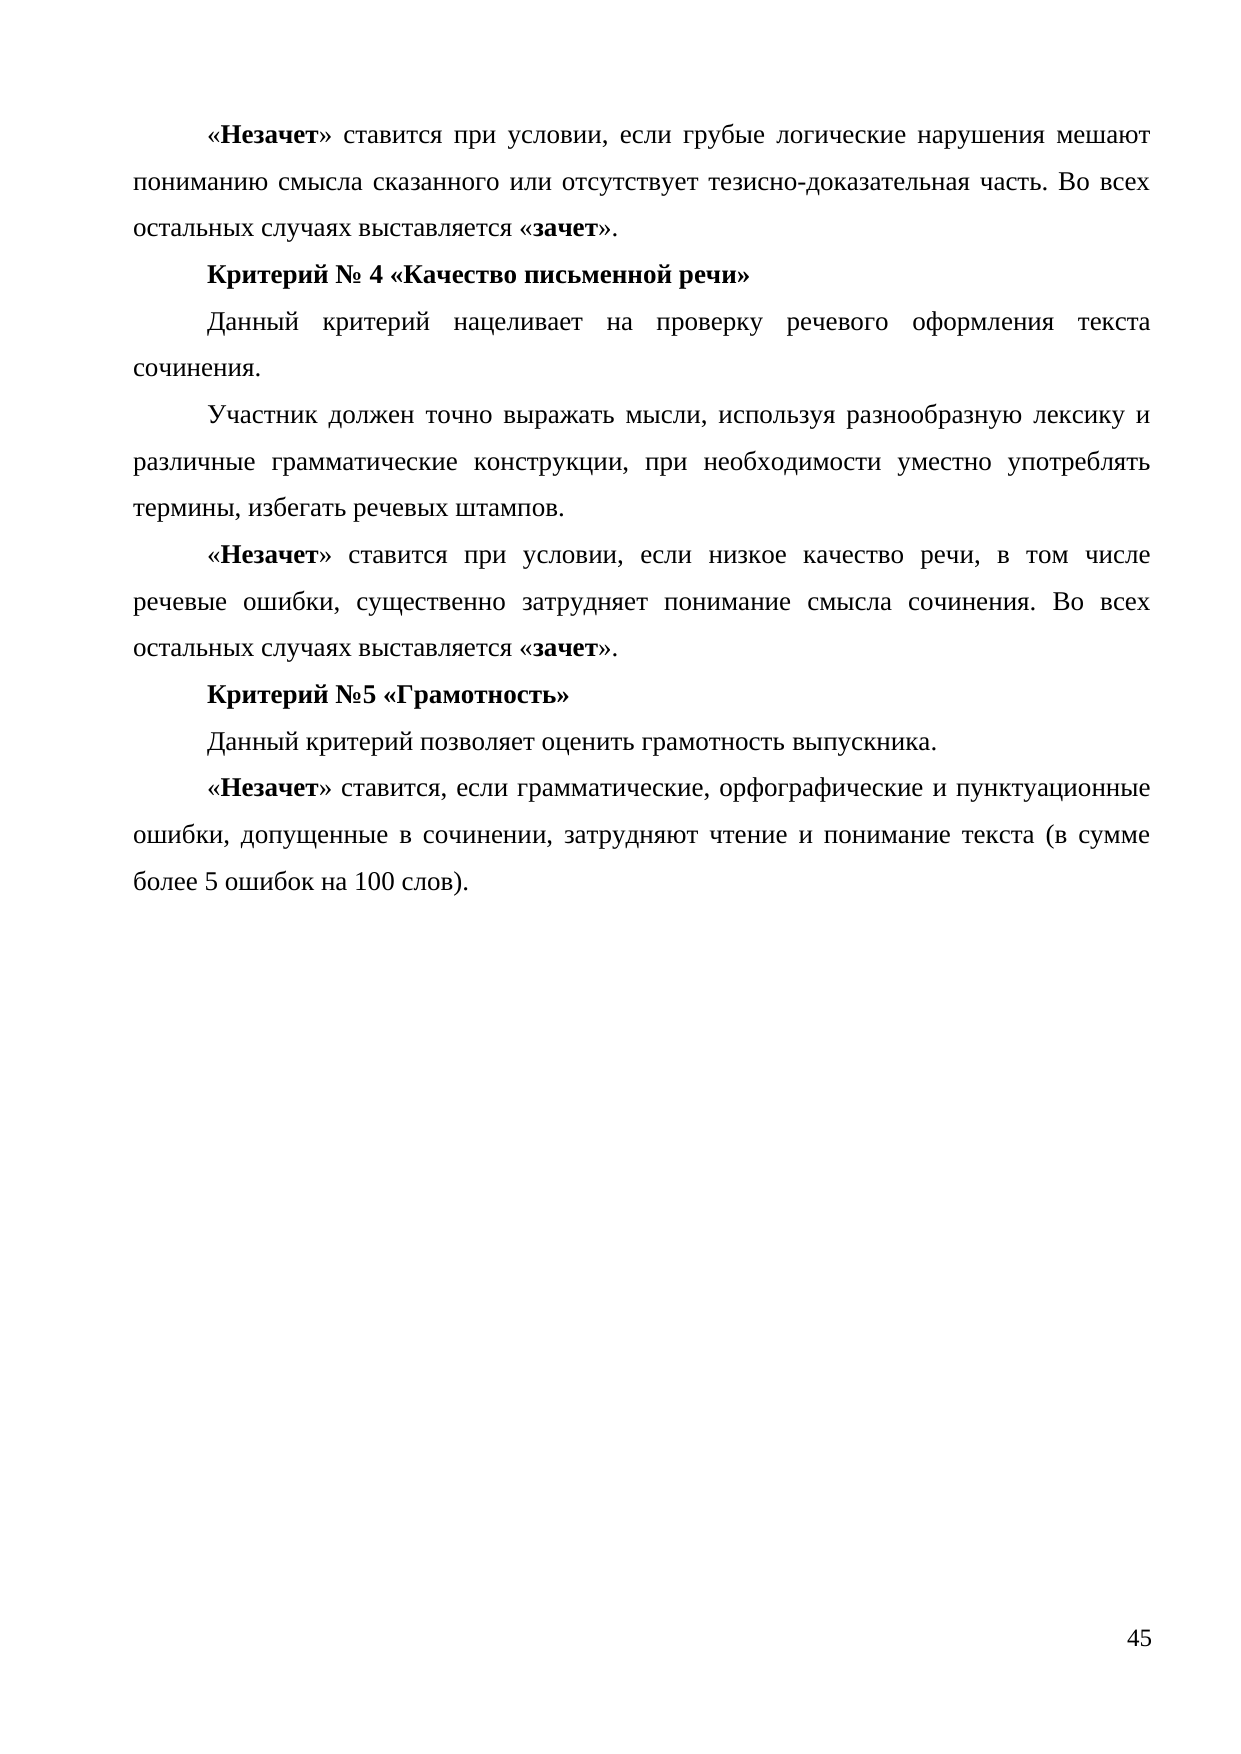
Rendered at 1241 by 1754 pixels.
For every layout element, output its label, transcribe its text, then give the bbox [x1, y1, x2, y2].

text «Незачет» ставится при условии, если низкое качество речи, в том числе речевые ошибки, существенно затрудняет понимание смысла сочинения. Во всех остальных случаях выставляется «зачет». [133, 538, 1152, 663]
text Данный критерий позволяет оценить грамотность выпускника. [133, 725, 1152, 756]
text «Незачет» ставится при условии, если грубые логические нарушения мешают пониманию смысла сказанного или отсутствует тезисно-доказательная часть. Во всех остальных случаях выставляется «зачет». [133, 118, 1152, 243]
text Критерий №5 «Грамотность» [133, 678, 1152, 709]
text Участник должен точно выражать мысли, используя разнообразную лексику и различные грамматические конструкции, при необходимости уместно употреблять термины, избегать речевых штампов. [133, 398, 1152, 523]
text Критерий № 4 «Качество письменной речи» [133, 258, 1152, 289]
text «Незачет» ставится, если грамматические, орфографические и пунктуационные ошибки, допущенные в сочинении, затрудняют чтение и понимание текста (в сумме более 5 ошибок на 100 слов). [133, 771, 1152, 896]
text Данный критерий нацеливает на проверку речевого оформления текста сочинения. [133, 305, 1152, 383]
